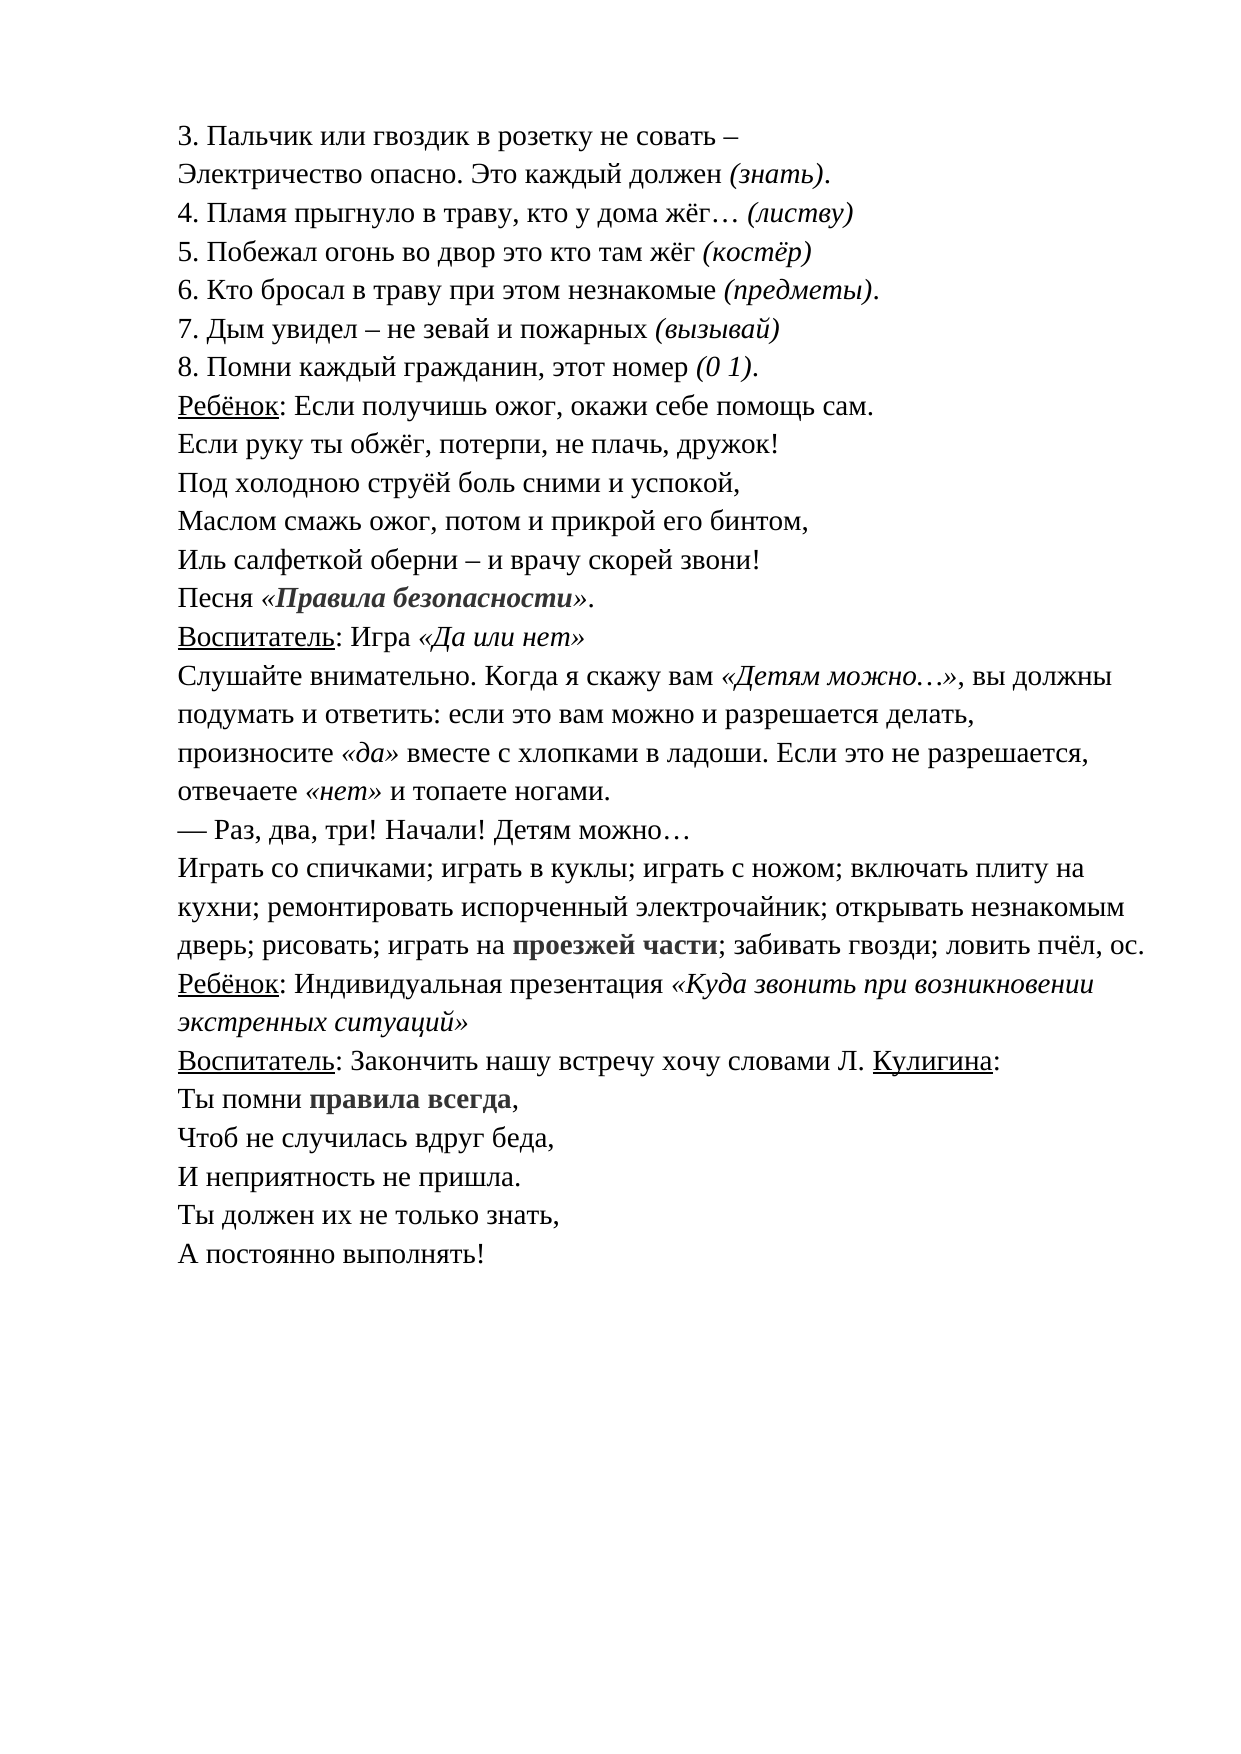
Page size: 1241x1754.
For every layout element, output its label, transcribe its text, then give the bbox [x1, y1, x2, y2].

text Воспитатель: Игра «Да или нет» [177, 619, 1152, 653]
text Если руку ты обжёг, потерпи, не плачь, дружок! [177, 426, 1152, 460]
text Иль салфеткой оберни – и врачу скорей звони! [177, 542, 1152, 576]
text 8. Помни каждый гражданин, этот номер (0 1). [177, 349, 1152, 383]
text Слушайте внимательно. Когда я скажу вам «Детям можно…», вы должны подумать и ответить: если это вам можно и разрешается делать, произносите «да» вместе с хлопками в ладоши. Если это не разрешается, отвечаете «нет» и топаете ногами. [177, 658, 1152, 807]
text Чтоб не случилась вдруг беда, [177, 1120, 1152, 1154]
text Песня «Правила безопасности». [177, 581, 1152, 614]
text 6. Кто бросал в траву при этом незнакомые (предметы). [177, 272, 1152, 306]
text А постоянно выполнять! [177, 1236, 1152, 1269]
text Ты помни правила всегда, [177, 1082, 1152, 1115]
text Ребёнок: Индивидуальная презентация «Куда звонить при возникновении экстренных ситуаций» [177, 966, 1152, 1038]
text Электричество опасно. Это каждый должен (знать). [177, 157, 1152, 190]
text — Раз, два, три! Начали! Детям можно… [177, 812, 1152, 845]
text 5. Побежал огонь во двор это кто там жёг (костёр) [177, 234, 1152, 267]
text Маслом смажь ожог, потом и прикрой его бинтом, [177, 503, 1152, 537]
text Играть со спичками; играть в куклы; играть с ножом; включать плиту на кухни; ремонтировать испорченный электрочайник; открывать незнакомым дверь; рисовать; играть на проезжей части; забивать гвозди; ловить пчёл, ос. [177, 850, 1152, 961]
text 7. Дым увидел – не зевай и пожарных (вызывай) [177, 311, 1152, 344]
text Ребёнок: Если получишь ожог, окажи себе помощь сам. [177, 388, 1152, 421]
text 4. Пламя прыгнуло в траву, кто у дома жёг… (листву) [177, 195, 1152, 229]
text Под холодною струёй боль сними и успокой, [177, 465, 1152, 498]
text И неприятность не пришла. [177, 1159, 1152, 1192]
text 3. Пальчик или гвоздик в розетку не совать – [177, 118, 1152, 152]
text Ты должен их не только знать, [177, 1197, 1152, 1231]
text Воспитатель: Закончить нашу встречу хочу словами Л. Кулигина: [177, 1043, 1152, 1077]
